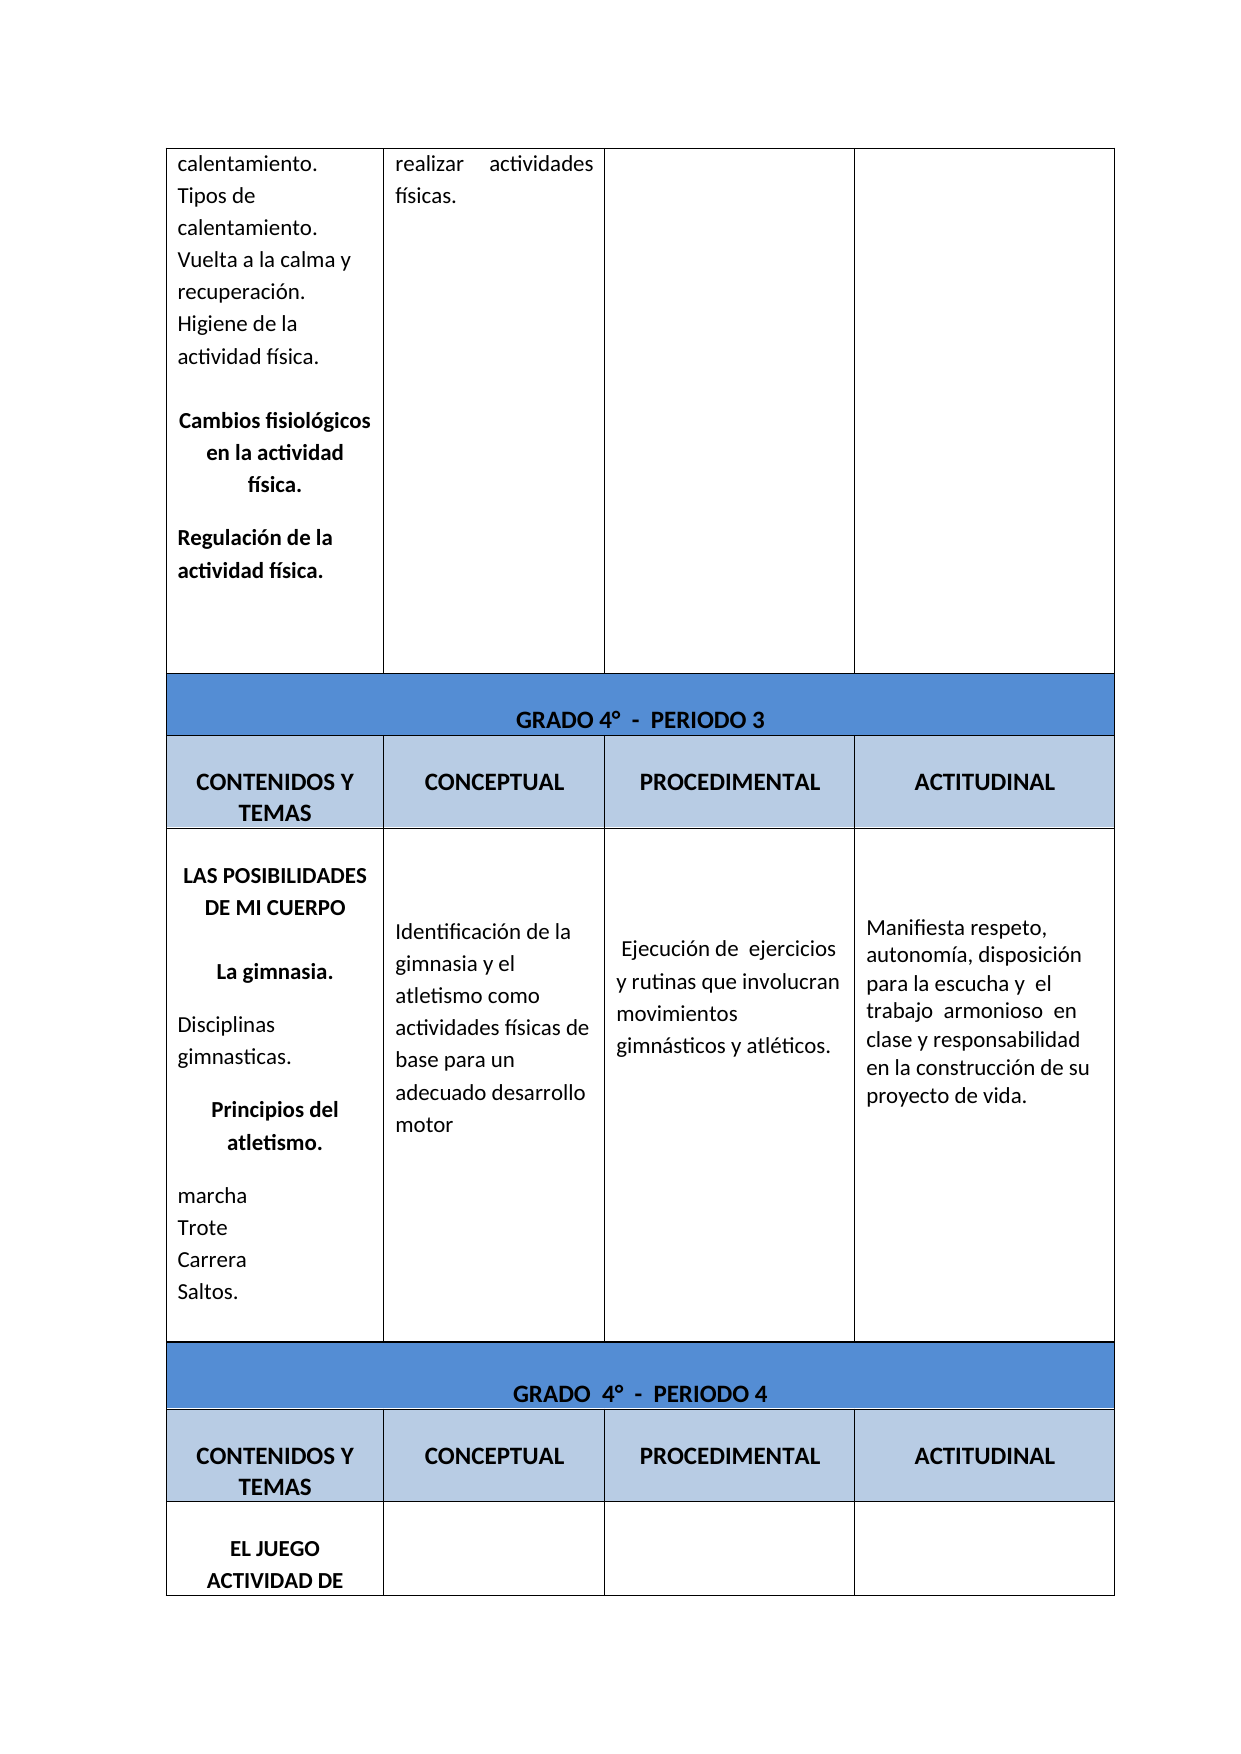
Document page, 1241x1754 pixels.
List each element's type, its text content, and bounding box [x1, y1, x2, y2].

table_cell CONCEPTUAL [384, 736, 604, 827]
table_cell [384, 149, 604, 673]
table_cell CONTENIDOS Y TEMAS [167, 736, 383, 827]
table_cell Identificación de la gimnasia y el atletismo como actividades físicas de base para un adecuado desarrollo motor [384, 829, 604, 1341]
table_cell Ejecución de ejercicios y rutinas que involucran movimientos gimnásticos y atléticos. [605, 829, 854, 1341]
table_cell LAS POSIBILIDADES DE MI CUERPO La gimnasia. Disciplinas gimnasticas. Principios del atletismo. marcha Trote Carrera Saltos. [167, 829, 383, 1341]
table_cell PROCEDIMENTAL [605, 1410, 854, 1501]
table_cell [855, 149, 1114, 673]
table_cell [605, 149, 854, 673]
table_cell GRADO 4° - PERIODO 4 [167, 1343, 1114, 1408]
table_cell CONCEPTUAL [384, 1410, 604, 1501]
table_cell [855, 1502, 1114, 1594]
table_cell ACTITUDINAL [855, 1410, 1114, 1501]
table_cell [605, 1502, 854, 1594]
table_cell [384, 1502, 604, 1594]
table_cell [167, 1502, 383, 1594]
table_cell CONTENIDOS Y TEMAS [167, 1410, 383, 1501]
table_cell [167, 149, 383, 673]
table_cell ACTITUDINAL [855, 736, 1114, 827]
table_cell GRADO 4° - PERIODO 3 [167, 674, 1114, 735]
table_cell PROCEDIMENTAL [605, 736, 854, 827]
